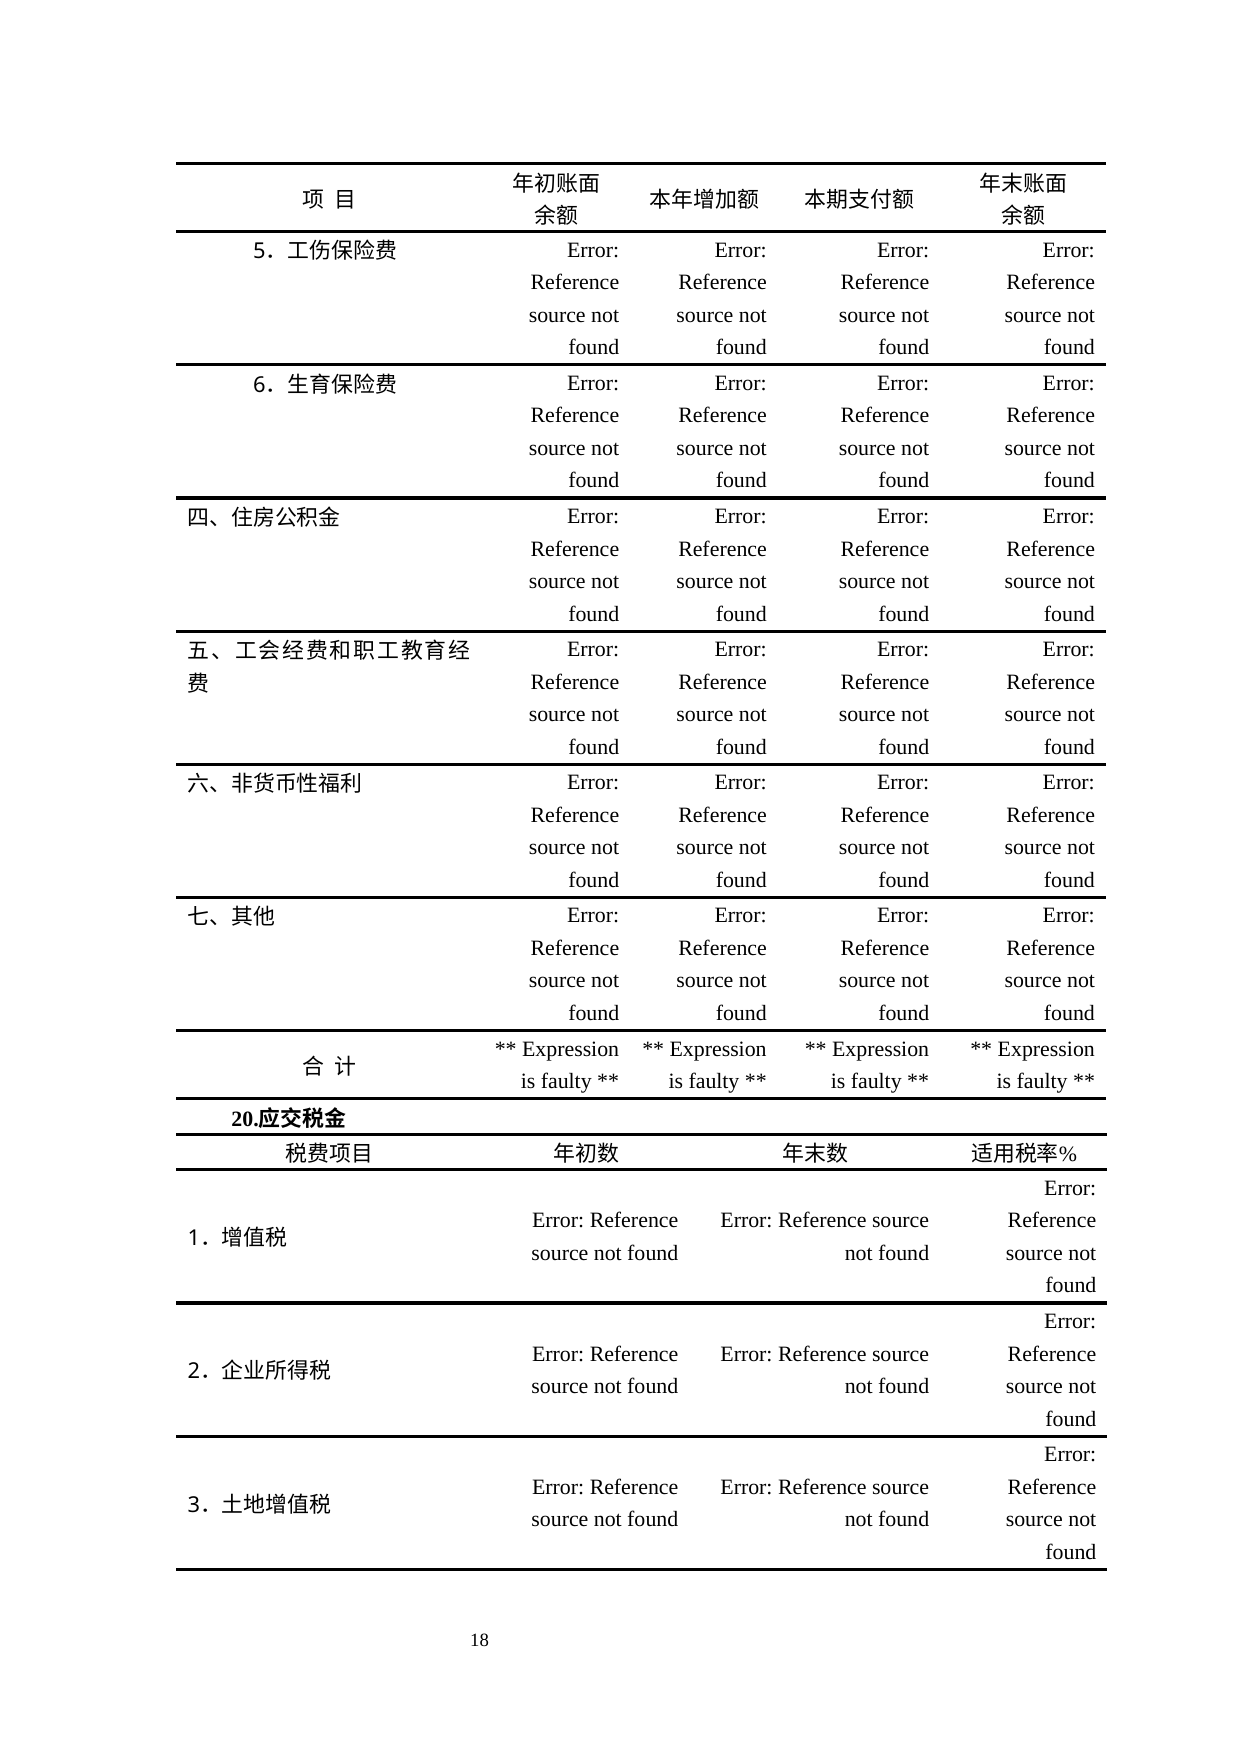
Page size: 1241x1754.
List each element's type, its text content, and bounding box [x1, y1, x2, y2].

table_cell [483, 766, 630, 896]
table_cell 5．工伤保险费 [176, 233, 482, 363]
table_cell [940, 366, 1106, 496]
table_cell 四、住房公积金 [176, 500, 482, 629]
table_header 年初数 [483, 1136, 689, 1168]
table_cell [778, 633, 940, 763]
table_cell 合 计 [176, 1032, 482, 1097]
table_header 项 目 [176, 165, 482, 230]
table_cell [778, 766, 940, 896]
table_header 税费项目 [176, 1136, 482, 1168]
table_cell [483, 1305, 689, 1434]
table_cell 6．生育保险费 [176, 366, 482, 496]
table_cell [630, 500, 778, 629]
table_cell 七、其他 [176, 899, 482, 1029]
table_cell [483, 1171, 689, 1301]
table_header 年末账面 余额 [940, 165, 1106, 230]
table_cell [630, 633, 778, 763]
table_header 本年增加额 [630, 165, 778, 230]
table_cell [630, 366, 778, 496]
table_header 年末数 [689, 1136, 940, 1168]
table_cell [940, 233, 1106, 363]
table_cell [778, 899, 940, 1029]
table_cell [689, 1305, 940, 1434]
table_cell [689, 1438, 940, 1568]
table_cell 六、非货币性福利 [176, 766, 482, 896]
table_cell 1．增值税 [176, 1171, 482, 1301]
table_header 适用税率% [940, 1136, 1107, 1168]
table_cell [630, 766, 778, 896]
table_header 年初账面 余额 [483, 165, 630, 230]
table_cell [940, 1438, 1107, 1568]
table_cell [940, 1032, 1106, 1097]
table_cell [483, 1032, 630, 1097]
table_cell [778, 233, 940, 363]
table_cell [630, 233, 778, 363]
table_cell 2．企业所得税 [176, 1305, 482, 1434]
table_cell [483, 899, 630, 1029]
table_cell 3．土地增值税 [176, 1438, 482, 1568]
table_cell [483, 633, 630, 763]
table_cell [940, 500, 1106, 629]
table_header 本期支付额 [778, 165, 940, 230]
table_cell [483, 1438, 689, 1568]
table_cell [778, 500, 940, 629]
list 20.应交税金 [187, 1100, 1053, 1133]
table_cell [630, 1032, 778, 1097]
table_cell [778, 366, 940, 496]
table_cell [940, 633, 1106, 763]
table_cell 五、工会经费和职工教育经费 [176, 633, 482, 763]
table_cell [483, 500, 630, 629]
table_cell [940, 1305, 1107, 1434]
table_cell [689, 1171, 940, 1301]
table_cell [483, 366, 630, 496]
table_cell [940, 899, 1106, 1029]
table_cell [940, 766, 1106, 896]
table_cell [483, 233, 630, 363]
table_cell [630, 899, 778, 1029]
table_cell [778, 1032, 940, 1097]
table_cell [940, 1171, 1107, 1301]
